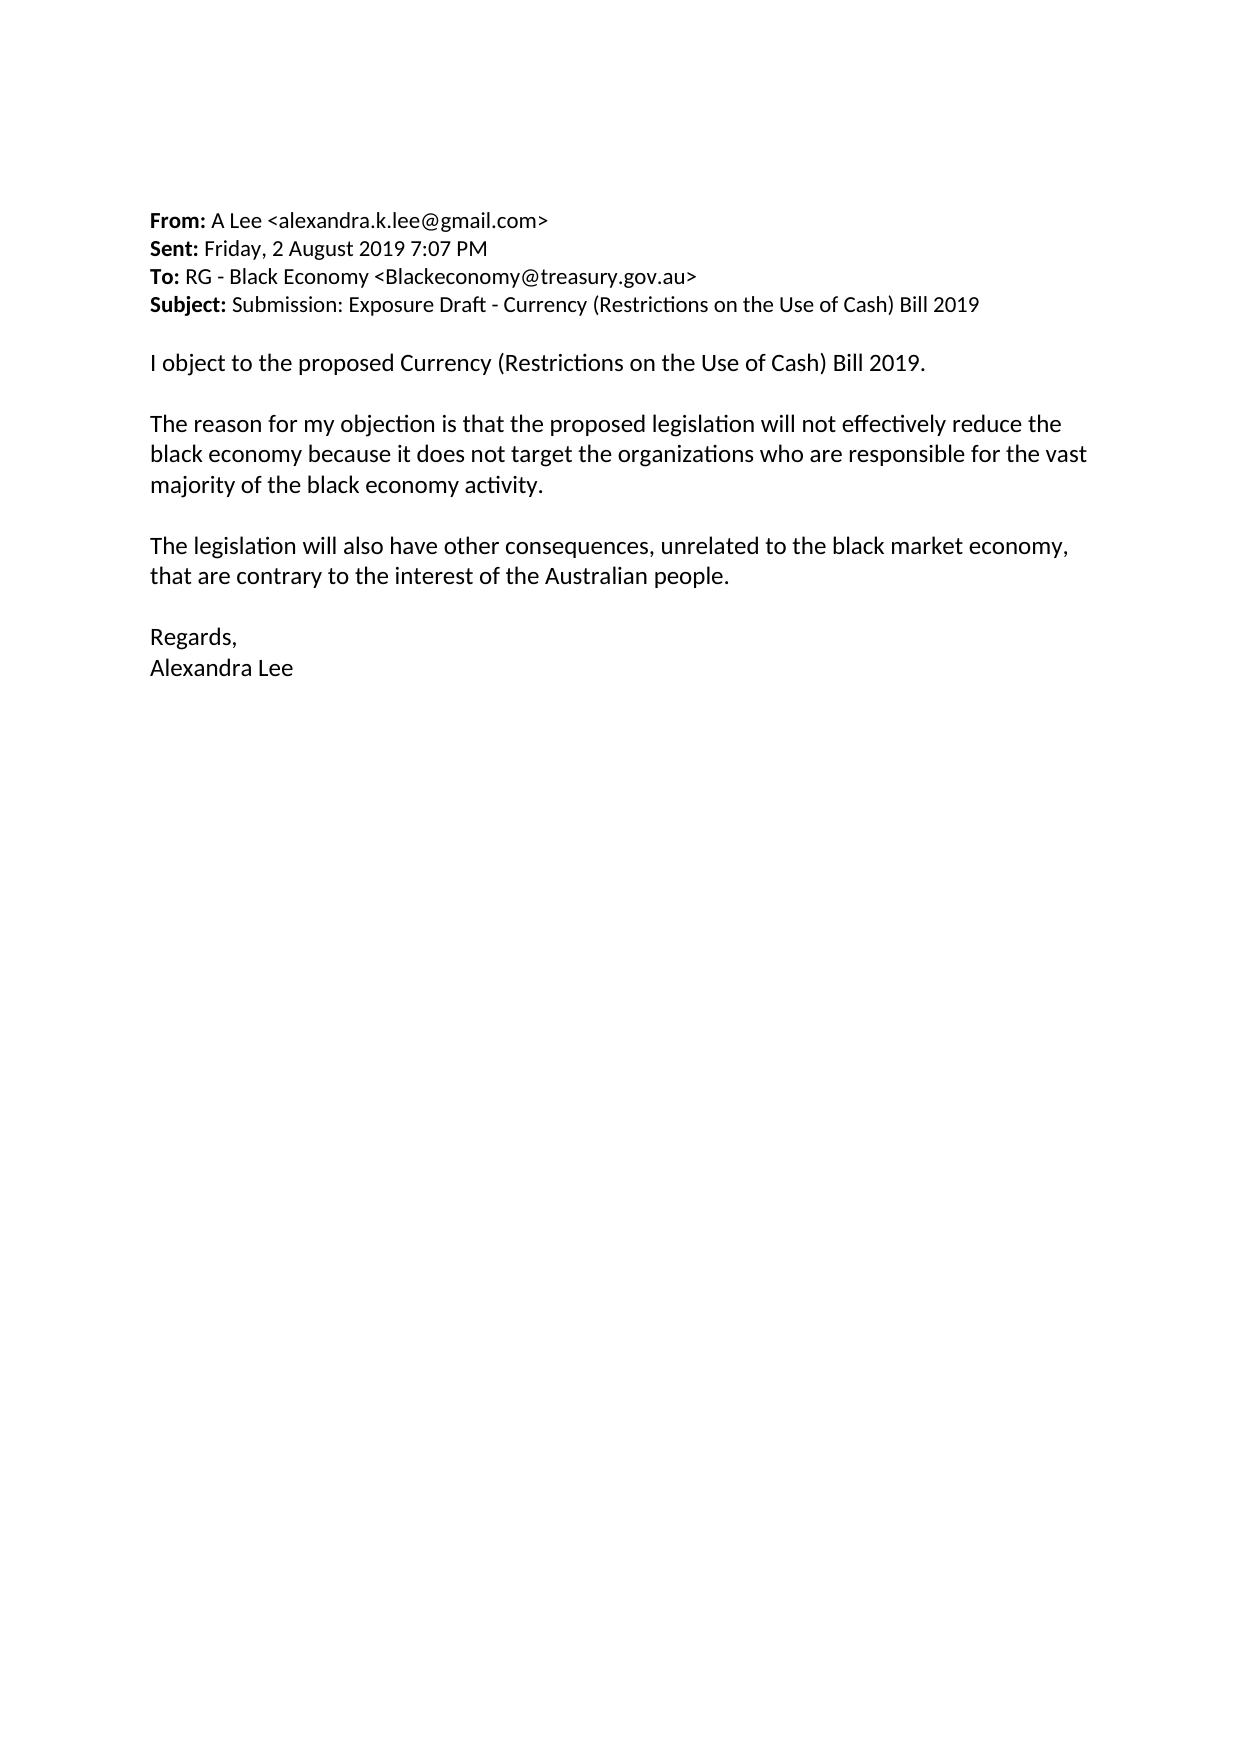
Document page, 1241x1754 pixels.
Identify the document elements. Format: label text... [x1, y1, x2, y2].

text The reason for my objection is that the proposed legislation will not effectively reduce the black economy because it does not target the organizations who are responsible for the vast majority of the black economy activity. [150, 408, 1090, 499]
text The legislation will also have other consequences, unrelated to the black market economy, that are contrary to the interest of the Australian people. [150, 530, 1090, 591]
text I object to the proposed Currency (Restrictions on the Use of Cash) Bill 2019. [150, 347, 1090, 377]
text Regards, Alexandra Lee [150, 622, 1090, 683]
text From: A Lee <alexandra.k.lee@gmail.com> Sent: Friday, 2 August 2019 7:07 PM To: RG - Black Economy <Blackeconomy@treasury.gov.au> Subject: Submission: Exposure Draft - Currency (Restrictions on the Use of Cash) Bill 2019 [150, 206, 1090, 318]
